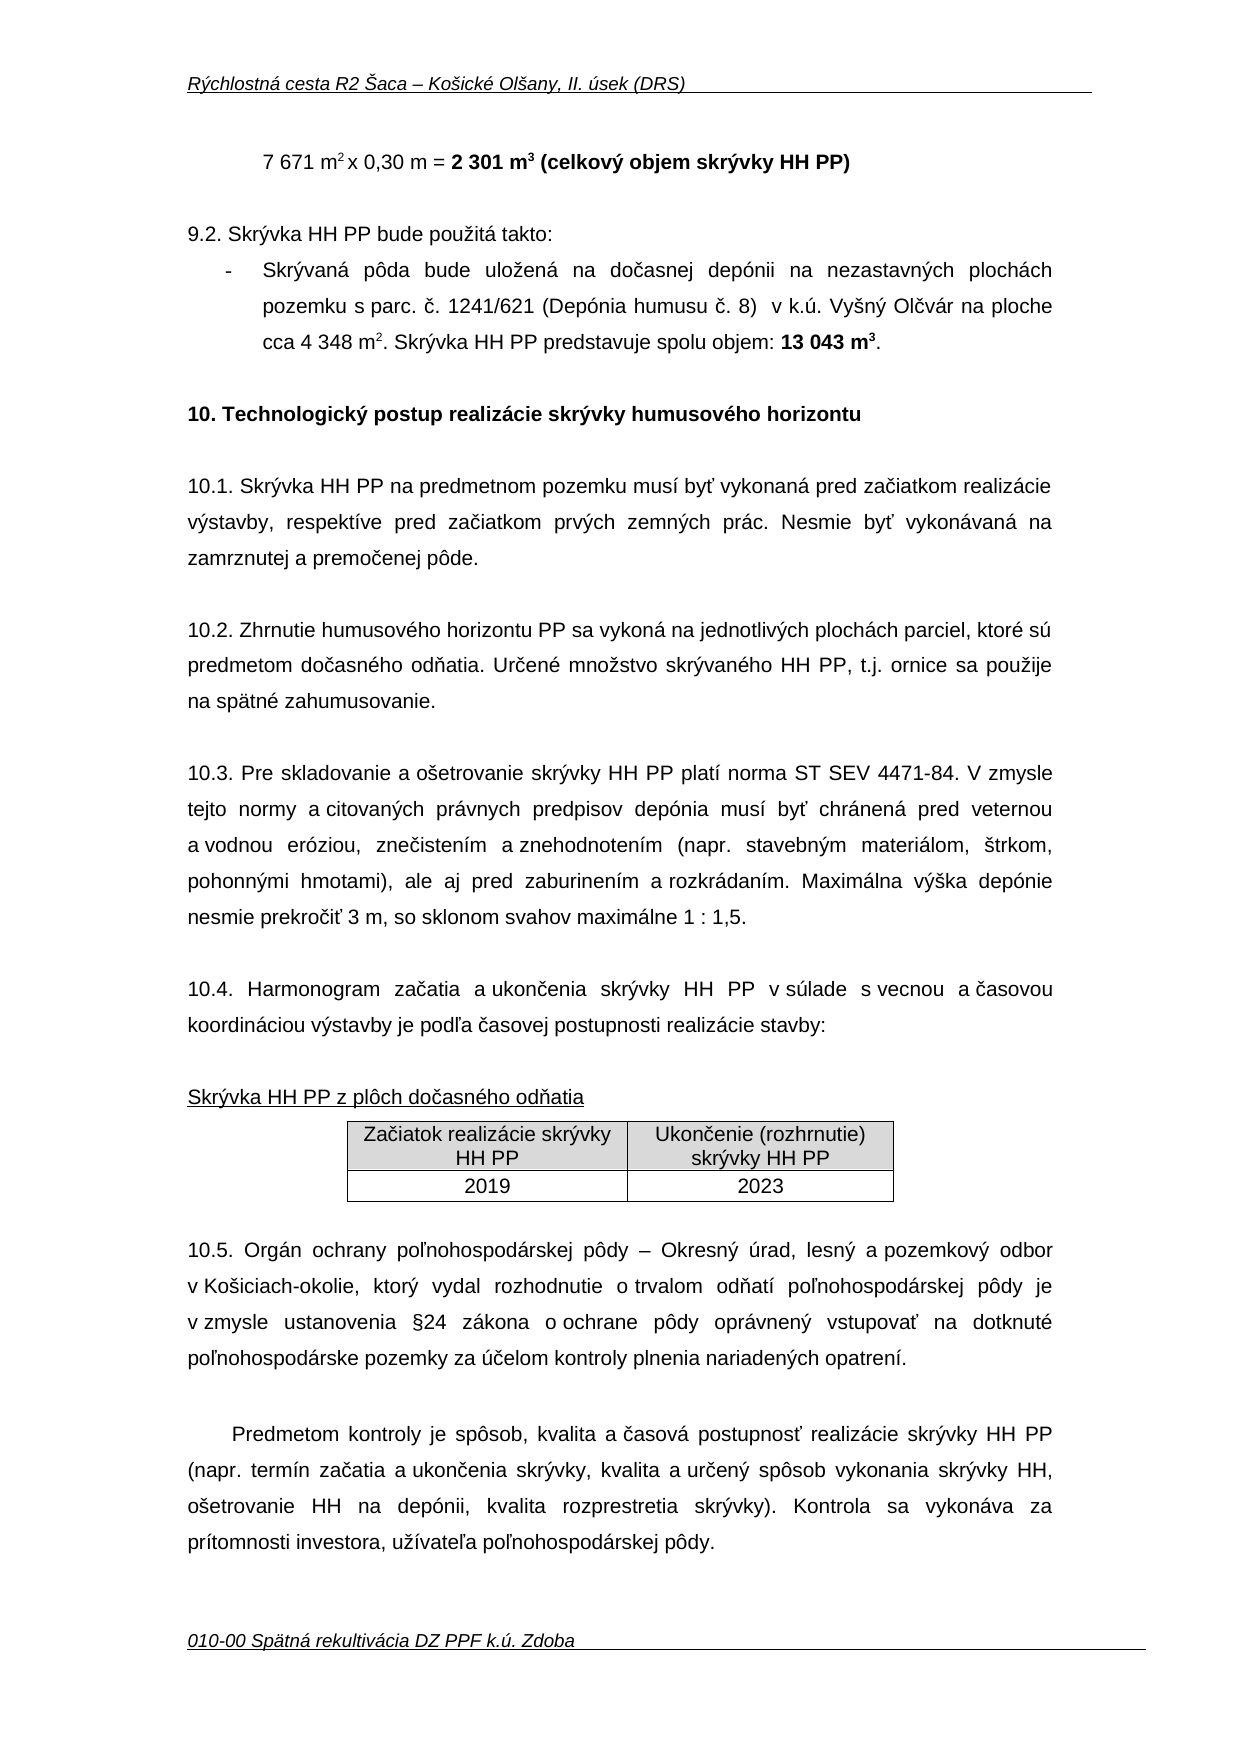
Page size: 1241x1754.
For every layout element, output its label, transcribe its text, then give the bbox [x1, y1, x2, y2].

text Predmetom kontroly je spôsob, kvalita a časová postupnosť realizácie skrývky HH PP (napr. termín začatia a ukončenia skrývky, kvalita a určený spôsob vykonania skrývky HH, ošetrovanie HH na depónii, kvalita rozprestretia skrývky). Kontrola sa vykonáva za prítomnosti investora, užívateľa poľnohospodárskej pôdy. [187, 1422, 1053, 1554]
text 10.1. Skrývka HH PP na predmetnom pozemku musí byť vykonaná pred začiatkom realizácie výstavby, respektíve pred začiatkom prvých zemných prác. Nesmie byť vykonávaná na zamrznutej a premočenej pôde. [187, 474, 1053, 569]
list Skrývaná pôda bude uložená na dočasnej depónii na nezastavných plochách pozemku s parc. č. 1241/621 (Depónia humusu č. 8) v k.ú. Vyšný Olčvár na ploche cca 4 348 m2. Skrývka HH PP predstavuje spolu objem: 13 043 m3. [225, 258, 1053, 354]
table_header Začiatok realizácie skrývky HH PP [348, 1122, 627, 1169]
text 9.2. Skrývka HH PP bude použitá takto: [187, 222, 1053, 246]
text 7 671 m2 x 0,30 m = 2 301 m3 (celkový objem skrývky HH PP) [187, 150, 1053, 174]
text 10.2. Zhrnutie humusového horizontu PP sa vykoná na jednotlivých plochách parciel, ktoré sú predmetom dočasného odňatia. Určené množstvo skrývaného HH PP, t.j. ornice sa použije na spätné zahumusovanie. [187, 617, 1053, 713]
table_cell 2019 [348, 1171, 627, 1201]
table_cell 2023 [628, 1171, 893, 1201]
table_header Ukončenie (rozhrnutie) skrývky HH PP [628, 1122, 893, 1169]
text 10. Technologický postup realizácie skrývky humusového horizontu [187, 402, 1053, 426]
text 10.4. Harmonogram začatia a ukončenia skrývky HH PP v súlade s vecnou a časovou koordináciou výstavby je podľa časovej postupnosti realizácie stavby: [187, 977, 1053, 1037]
text 10.5. Orgán ochrany poľnohospodárskej pôdy – Okresný úrad, lesný a pozemkový odbor v Košiciach-okolie, ktorý vydal rozhodnutie o trvalom odňatí poľnohospodárskej pôdy je v zmysle ustanovenia §24 zákona o ochrane pôdy oprávnený vstupovať na dotknuté poľnohospodárske pozemky za účelom kontroly plnenia nariadených opatrení. [187, 1238, 1053, 1369]
text Skrývka HH PP z plôch dočasného odňatia [187, 1084, 1053, 1108]
text 10.3. Pre skladovanie a ošetrovanie skrývky HH PP platí norma ST SEV 4471-84. V zmysle tejto normy a citovaných právnych predpisov depónia musí byť chránená pred veternou a vodnou eróziou, znečistením a znehodnotením (napr. stavebným materiálom, štrkom, pohonnými hmotami), ale aj pred zaburinením a rozkrádaním. Maximálna výška depónie nesmie prekročiť , so sklonom svahov maximálne 1 : 1,5. [187, 761, 1053, 929]
